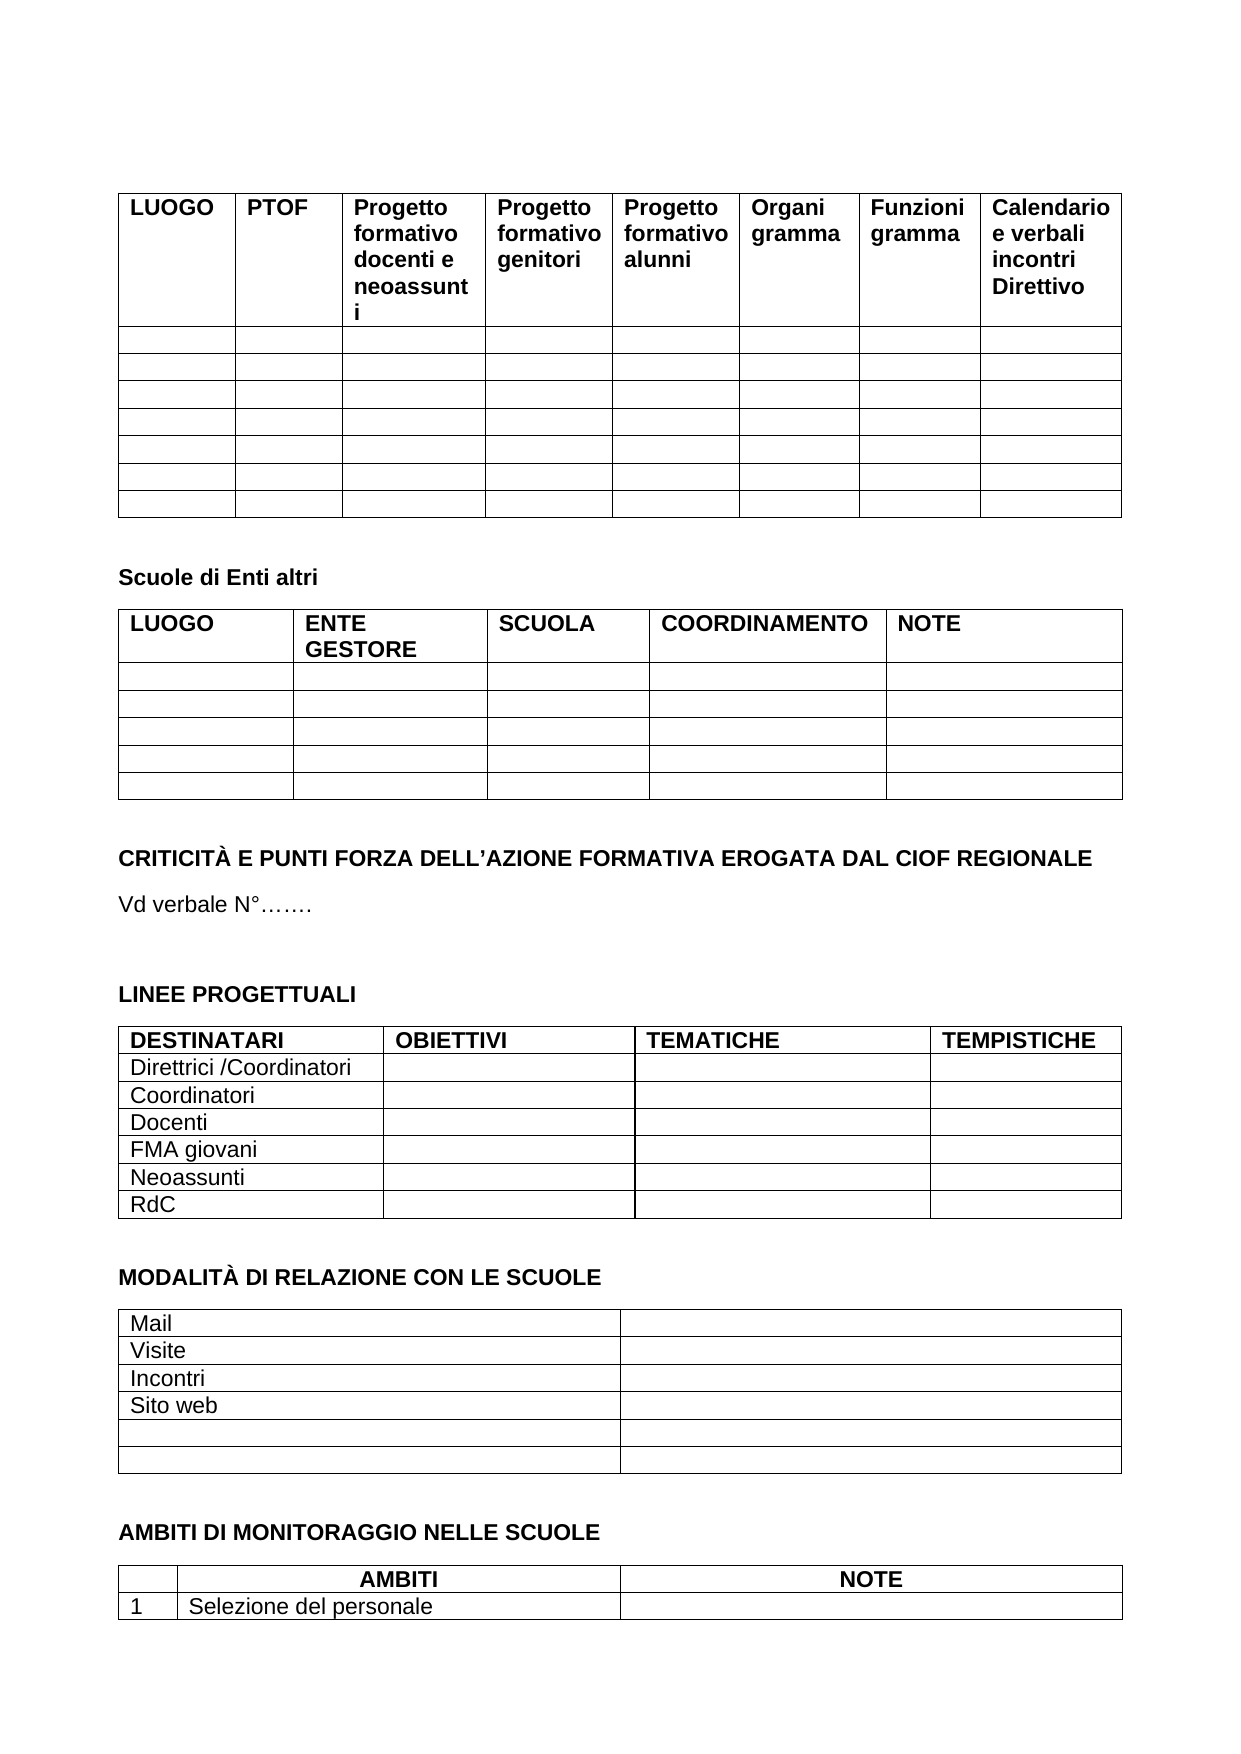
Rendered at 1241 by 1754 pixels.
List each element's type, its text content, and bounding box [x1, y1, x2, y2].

table_cell [119, 491, 235, 517]
table_cell [343, 354, 485, 380]
table_cell Direttrici /Coordinatori [119, 1054, 383, 1081]
table_cell [860, 464, 980, 490]
table_cell [931, 1164, 1121, 1190]
table_cell [613, 381, 739, 408]
table_cell [981, 381, 1121, 408]
table_cell Coordinatori [119, 1082, 383, 1108]
table_cell [887, 746, 1122, 772]
table_cell [650, 746, 886, 772]
table_cell [740, 354, 859, 380]
text CRITICITÀ E PUNTI FORZA DELL’AZIONE FORMATIVA EROGATA DAL CIOF REGIONALE [118, 845, 1122, 872]
table_header TEMATICHE [636, 1027, 930, 1053]
table_cell [621, 1392, 1121, 1418]
table_header OBIETTIVI [384, 1027, 634, 1053]
table_header PTOF [236, 194, 342, 326]
table_cell [887, 691, 1122, 717]
table_cell [236, 354, 342, 380]
table_cell [384, 1054, 634, 1081]
table_header Progetto formativo alunni [613, 194, 739, 326]
table_header NOTE [887, 610, 1122, 662]
table_cell [981, 327, 1121, 353]
table_cell [650, 691, 886, 717]
table_header Funzioni gramma [860, 194, 980, 326]
table_header [119, 1566, 177, 1592]
table_cell [636, 1191, 930, 1218]
table_cell 1 [119, 1593, 177, 1619]
table_cell Incontri [119, 1365, 620, 1391]
table_cell [343, 409, 485, 435]
table_cell [636, 1109, 930, 1135]
table_cell [343, 327, 485, 353]
table_cell [860, 436, 980, 462]
table_cell [740, 327, 859, 353]
table_header Calendario e verbali incontri Direttivo [981, 194, 1121, 326]
table_cell Visite [119, 1337, 620, 1364]
table_cell [119, 1447, 620, 1473]
table_cell [636, 1082, 930, 1108]
table_cell [740, 491, 859, 517]
table_cell [294, 718, 487, 744]
table_cell [119, 1420, 620, 1446]
table_cell [236, 327, 342, 353]
table_cell [119, 663, 293, 690]
table_cell [613, 354, 739, 380]
table_cell [119, 381, 235, 408]
table_header LUOGO [119, 194, 235, 326]
table_cell [486, 464, 612, 490]
table_header SCUOLA [488, 610, 649, 662]
table_header [621, 1310, 1121, 1336]
table_cell [119, 354, 235, 380]
table_cell [384, 1191, 634, 1218]
table_cell [931, 1109, 1121, 1135]
table_header Progetto formativo docenti e neoassunti [343, 194, 485, 326]
table_cell RdC [119, 1191, 383, 1218]
table_cell [488, 746, 649, 772]
table_cell [860, 354, 980, 380]
table_cell [294, 691, 487, 717]
table_cell [613, 491, 739, 517]
text LINEE PROGETTUALI [118, 981, 1122, 1007]
table_cell [860, 491, 980, 517]
table_header Progetto formativo genitori [486, 194, 612, 326]
table_cell FMA giovani [119, 1136, 383, 1163]
table_cell [384, 1082, 634, 1108]
table_cell [981, 354, 1121, 380]
table_cell [236, 491, 342, 517]
table_cell [887, 773, 1122, 799]
table_cell [740, 464, 859, 490]
table_cell [488, 773, 649, 799]
table_cell [119, 691, 293, 717]
table_cell [236, 381, 342, 408]
table_cell [636, 1054, 930, 1081]
table_cell [613, 464, 739, 490]
table_cell [860, 409, 980, 435]
table_cell [613, 327, 739, 353]
table_cell [650, 773, 886, 799]
table_cell [343, 491, 485, 517]
table_header Organi gramma [740, 194, 859, 326]
text Vd verbale N°……. [118, 891, 1122, 917]
table_cell [887, 718, 1122, 744]
table_cell [119, 327, 235, 353]
table_cell [384, 1109, 634, 1135]
table_cell [294, 773, 487, 799]
table_cell [740, 409, 859, 435]
table_cell [236, 464, 342, 490]
table_header Mail [119, 1310, 620, 1336]
table_cell [488, 691, 649, 717]
table_cell [636, 1164, 930, 1190]
table_cell [621, 1447, 1121, 1473]
table_cell [650, 663, 886, 690]
table_cell [740, 381, 859, 408]
table_cell [860, 327, 980, 353]
table_cell [486, 409, 612, 435]
table_cell [119, 718, 293, 744]
table_cell [981, 491, 1121, 517]
table_cell [613, 409, 739, 435]
table_cell [621, 1593, 1122, 1619]
table_cell [860, 381, 980, 408]
table_cell [887, 663, 1122, 690]
table_cell [981, 464, 1121, 490]
table_cell [488, 718, 649, 744]
table_header NOTE [621, 1566, 1122, 1592]
table_cell [486, 436, 612, 462]
table_cell [294, 746, 487, 772]
table_cell [636, 1136, 930, 1163]
table_header TEMPISTICHE [931, 1027, 1121, 1053]
table_header LUOGO [119, 610, 293, 662]
text MODALITÀ DI RELAZIONE CON LE SCUOLE [118, 1264, 1122, 1290]
table_cell [119, 746, 293, 772]
table_header COORDINAMENTO [650, 610, 886, 662]
table_cell [613, 436, 739, 462]
table_cell [488, 663, 649, 690]
table_cell [931, 1054, 1121, 1081]
table_cell [621, 1365, 1121, 1391]
table_cell [486, 381, 612, 408]
table_cell [486, 327, 612, 353]
table_header DESTINATARI [119, 1027, 383, 1053]
table_cell Docenti [119, 1109, 383, 1135]
table_cell [294, 663, 487, 690]
table_cell [650, 718, 886, 744]
table_cell [486, 354, 612, 380]
table_header AMBITI [178, 1566, 620, 1592]
text AMBITI DI MONITORAGGIO NELLE SCUOLE [118, 1519, 1122, 1546]
table_cell [119, 436, 235, 462]
table_cell [384, 1164, 634, 1190]
table_cell [119, 464, 235, 490]
table_cell [119, 773, 293, 799]
table_cell [621, 1420, 1121, 1446]
table_cell [740, 436, 859, 462]
table_cell [236, 409, 342, 435]
table_cell [343, 381, 485, 408]
text Scuole di Enti altri [118, 563, 1122, 590]
table_cell [343, 464, 485, 490]
table_cell [384, 1136, 634, 1163]
table_cell [486, 491, 612, 517]
table_cell [931, 1191, 1121, 1218]
table_cell [931, 1082, 1121, 1108]
table_cell Selezione del personale [178, 1593, 620, 1619]
table_cell [981, 436, 1121, 462]
table_cell [343, 436, 485, 462]
table_cell [236, 436, 342, 462]
table_header ENTE GESTORE [294, 610, 487, 662]
table_cell Sito web [119, 1392, 620, 1418]
table_cell [981, 409, 1121, 435]
table_cell [931, 1136, 1121, 1163]
table_cell Neoassunti [119, 1164, 383, 1190]
table_cell [621, 1337, 1121, 1364]
table_cell [119, 409, 235, 435]
